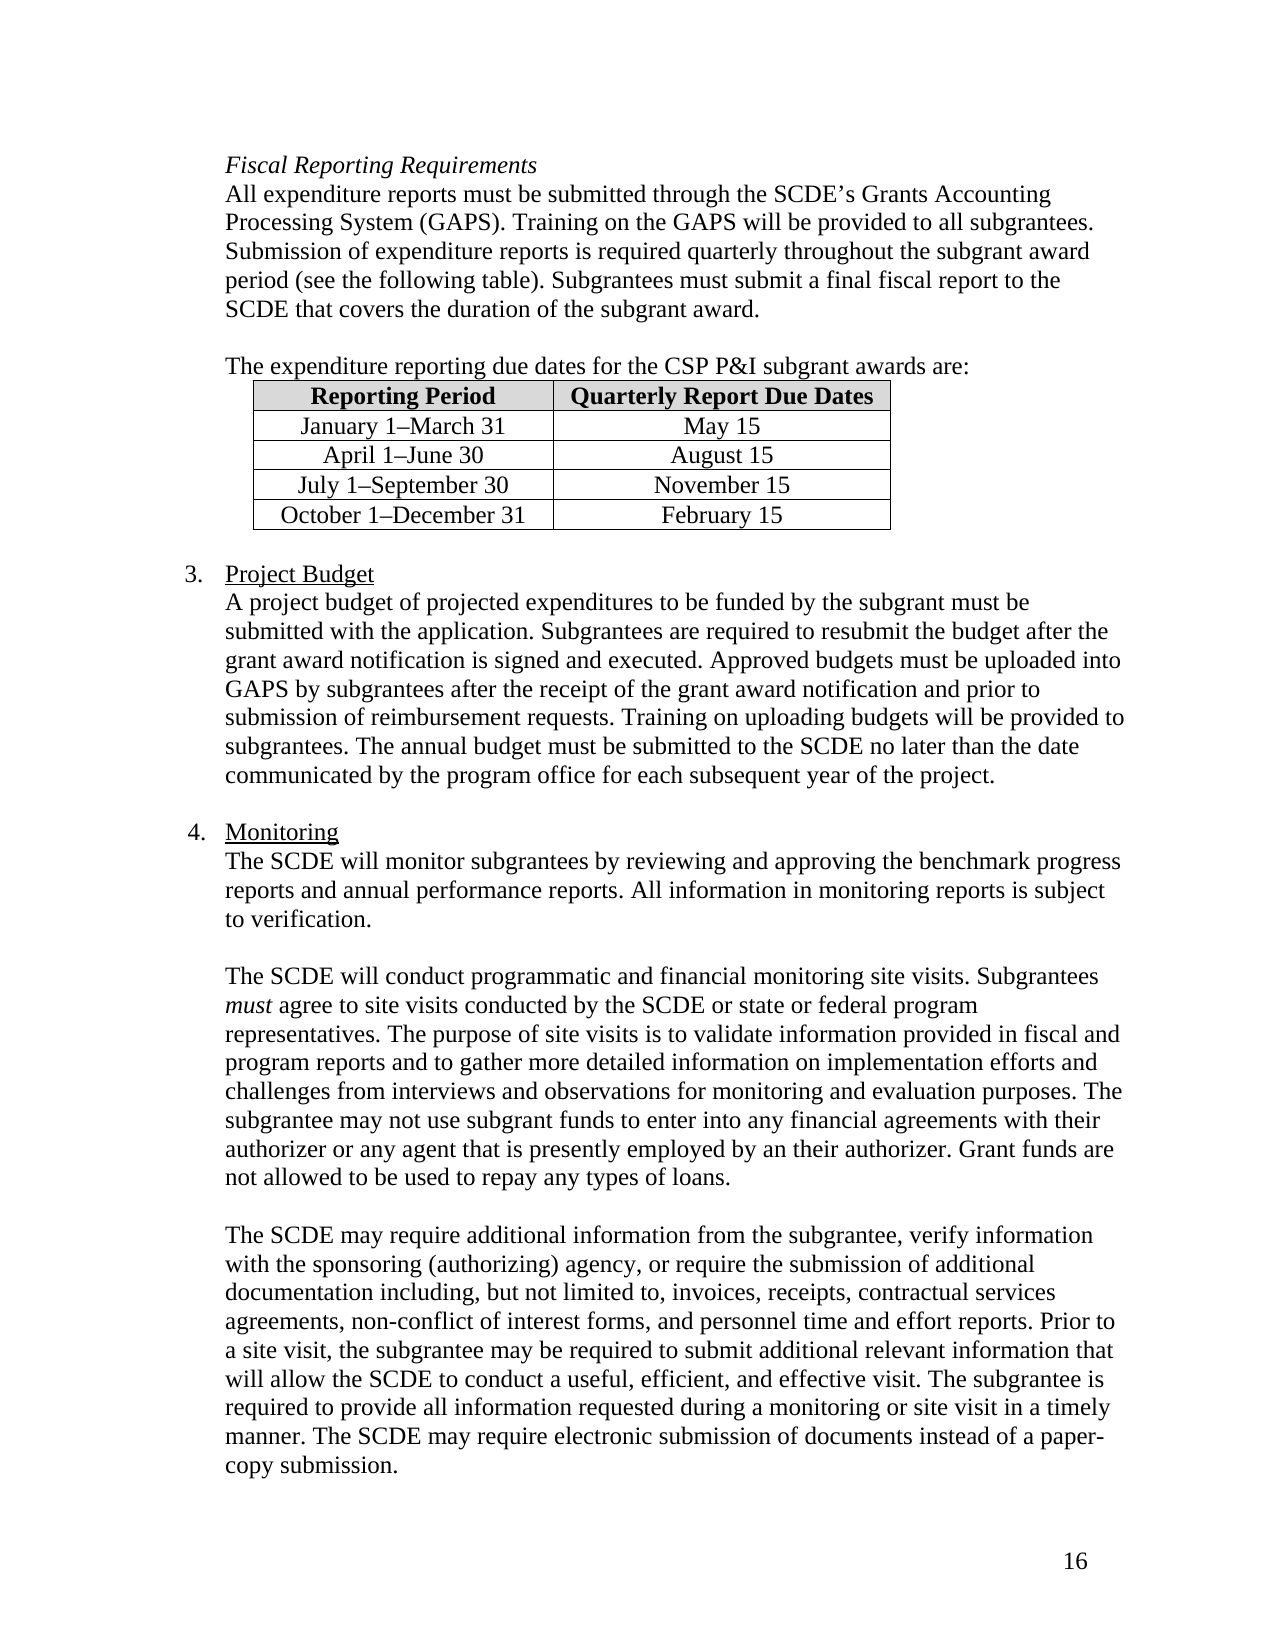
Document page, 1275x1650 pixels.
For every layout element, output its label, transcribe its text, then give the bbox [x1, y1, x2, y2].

table_cell February 15 [554, 500, 890, 529]
table_cell April 1–June 30 [254, 441, 553, 469]
text The SCDE may require additional information from the subgrantee, verify information with the sponsoring (authorizing) agency, or require the submission of additional documentation including, but not limited to, invoices, receipts, contractual services agreements, non-conflict of interest forms, and personnel time and effort reports. Prior to a site visit, the subgrantee may be required to submit additional relevant information that will allow the SCDE to conduct a useful, efficient, and effective visit. The subgrantee is required to provide all information requested during a monitoring or site visit in a timely manner. The SCDE may require electronic submission of documents instead of a paper-copy submission. [225, 1220, 1125, 1479]
table_cell January 1–March 31 [254, 411, 553, 439]
text The SCDE will monitor subgrantees by reviewing and approving the benchmark progress reports and annual performance reports. All information in monitoring reports is subject to verification. [225, 846, 1125, 932]
text The expenditure reporting due dates for the CSP P&I subgrant awards are: [225, 351, 1125, 380]
table_header Quarterly Report Due Dates [554, 381, 890, 410]
text 4. Monitoring [187, 817, 1125, 846]
list Project Budget [184, 559, 1125, 587]
table_cell October 1–December 31 [254, 500, 553, 529]
table_cell July 1–September 30 [254, 470, 553, 499]
text A project budget of projected expenditures to be funded by the subgrant must be submitted with the application. Subgrantees are required to resubmit the budget after the grant award notification is signed and executed. Approved budgets must be uploaded into GAPS by subgrantees after the receipt of the grant award notification and prior to submission of reimbursement requests. Training on uploading budgets will be provided to subgrantees. The annual budget must be submitted to the SCDE no later than the date communicated by the program office for each subsequent year of the project. [225, 587, 1125, 789]
table_cell August 15 [554, 441, 890, 469]
table_cell November 15 [554, 470, 890, 499]
text All expenditure reports must be submitted through the SCDE’s Grants Accounting Processing System (GAPS). Training on the GAPS will be provided to all subgrantees. Submission of expenditure reports is required quarterly throughout the subgrant award period (see the following table). Subgrantees must submit a final fiscal report to the SCDE that covers the duration of the subgrant award. [225, 179, 1125, 322]
text Fiscal Reporting Requirements [225, 150, 1125, 179]
text The SCDE will conduct programmatic and financial monitoring site visits. Subgrantees must agree to site visits conducted by the SCDE or state or federal program representatives. The purpose of site visits is to validate information provided in fiscal and program reports and to gather more detailed information on implementation efforts and challenges from interviews and observations for monitoring and evaluation purposes. The subgrantee may not use subgrant funds to enter into any financial agreements with their authorizer or any agent that is presently employed by an their authorizer. Grant funds are not allowed to be used to repay any types of loans. [225, 961, 1125, 1191]
table_header Reporting Period [254, 381, 553, 410]
table_cell May 15 [554, 411, 890, 439]
